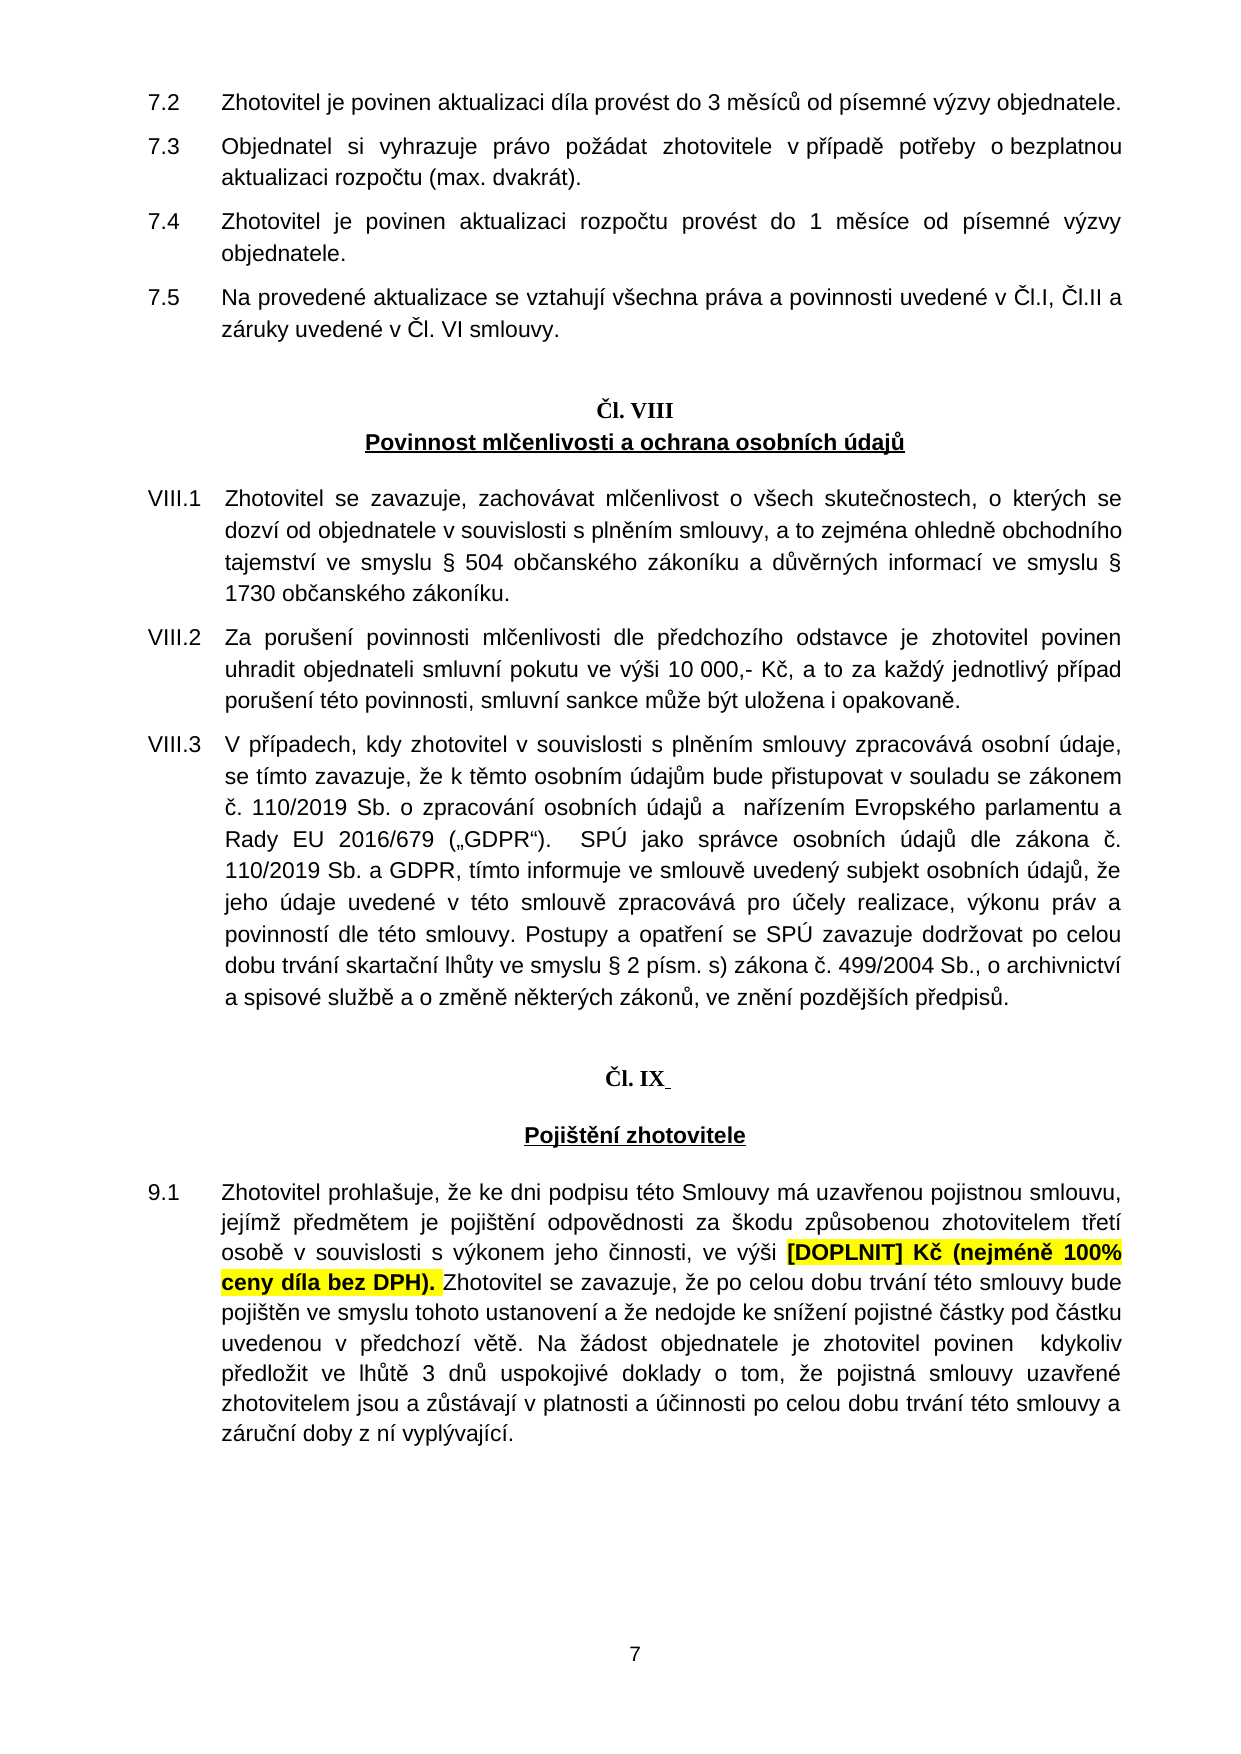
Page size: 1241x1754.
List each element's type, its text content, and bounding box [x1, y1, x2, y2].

list 7.3 Objednatel si vyhrazuje právo požádat zhotovitele v případě potřeby o bezplatnou aktualizaci rozpočtu (max. dvakrát). [148, 133, 1122, 191]
list Pojištění zhotovitele [148, 1122, 1122, 1148]
text 9.1 Zhotovitel prohlašuje, že ke dni podpisu této Smlouvy má uzavřenou pojistnou smlouvu, jejímž předmětem je pojištění odpovědnosti za škodu způsobenou zhotovitelem třetí osobě v souvislosti s výkonem jeho činnosti, ve výši [DOPLNIT] Kč (nejméně 100% ceny díla bez DPH). Zhotovitel se zavazuje, že po celou dobu trvání této smlouvy bude pojištěn ve smyslu tohoto ustanovení a že nedojde ke snížení pojistné částky pod částku uvedenou v předchozí větě. Na žádost objednatele je zhotovitel povinen kdykoliv předložit ve lhůtě 3 dnů uspokojivé doklady o tom, že pojistná smlouvy uzavřené zhotovitelem jsou a zůstávají v platnosti a účinnosti po celou dobu trvání této smlouvy a záruční doby z ní vyplývající. [148, 1178, 1122, 1447]
list 7.4 Zhotovitel je povinen aktualizaci rozpočtu provést do 1 měsíce od písemné výzvy objednatele. [148, 208, 1122, 266]
list V případech, kdy zhotovitel v souvislosti s plněním smlouvy zpracovává osobní údaje, se tímto zavazuje, že k těmto osobním údajům bude přistupovat v souladu se zákonem č. 110/2019 Sb. o zpracování osobních údajů a nařízením Evropského parlamentu a Rady EU 2016/679 („GDPR“). SPÚ jako správce osobních údajů dle zákona č. 110/2019 Sb. a GDPR, tímto informuje ve smlouvě uvedený subjekt osobních údajů, že jeho údaje uvedené v této smlouvě zpracovává pro účely realizace, výkonu práv a povinností dle této smlouvy. Postupy a opatření se SPÚ zavazuje dodržovat po celou dobu trvání skartační lhůty ve smyslu § 2 písm. s) zákona č. 499/2004 Sb., o archivnictví a spisové službě a o změně některých zákonů, ve znění pozdějších předpisů. [148, 731, 1122, 1010]
list 7.5 Na provedené aktualizace se vztahují všechna práva a povinnosti uvedené v Čl.I, Čl.II a záruky uvedené v Čl. VI smlouvy. [148, 284, 1122, 342]
list Za porušení povinnosti mlčenlivosti dle předchozího odstavce je zhotovitel povinen uhradit objednateli smluvní pokutu ve výši 10 000,- Kč, a to za každý jednotlivý případ porušení této povinnosti, smluvní sankce může být uložena i opakovaně. [148, 624, 1122, 713]
list Zhotovitel se zavazuje, zachovávat mlčenlivost o všech skutečnostech, o kterých se dozví od objednatele v souvislosti s plněním smlouvy, a to zejména ohledně obchodního tajemství ve smyslu § 504 občanského zákoníku a důvěrných informací ve smyslu § 1730 občanského zákoníku. [148, 485, 1122, 606]
list 7.2 Zhotovitel je povinen aktualizaci díla provést do 3 měsíců od písemné výzvy objednatele. [148, 89, 1122, 115]
text Povinnost mlčenlivosti a ochrana osobních údajů [148, 397, 1122, 455]
